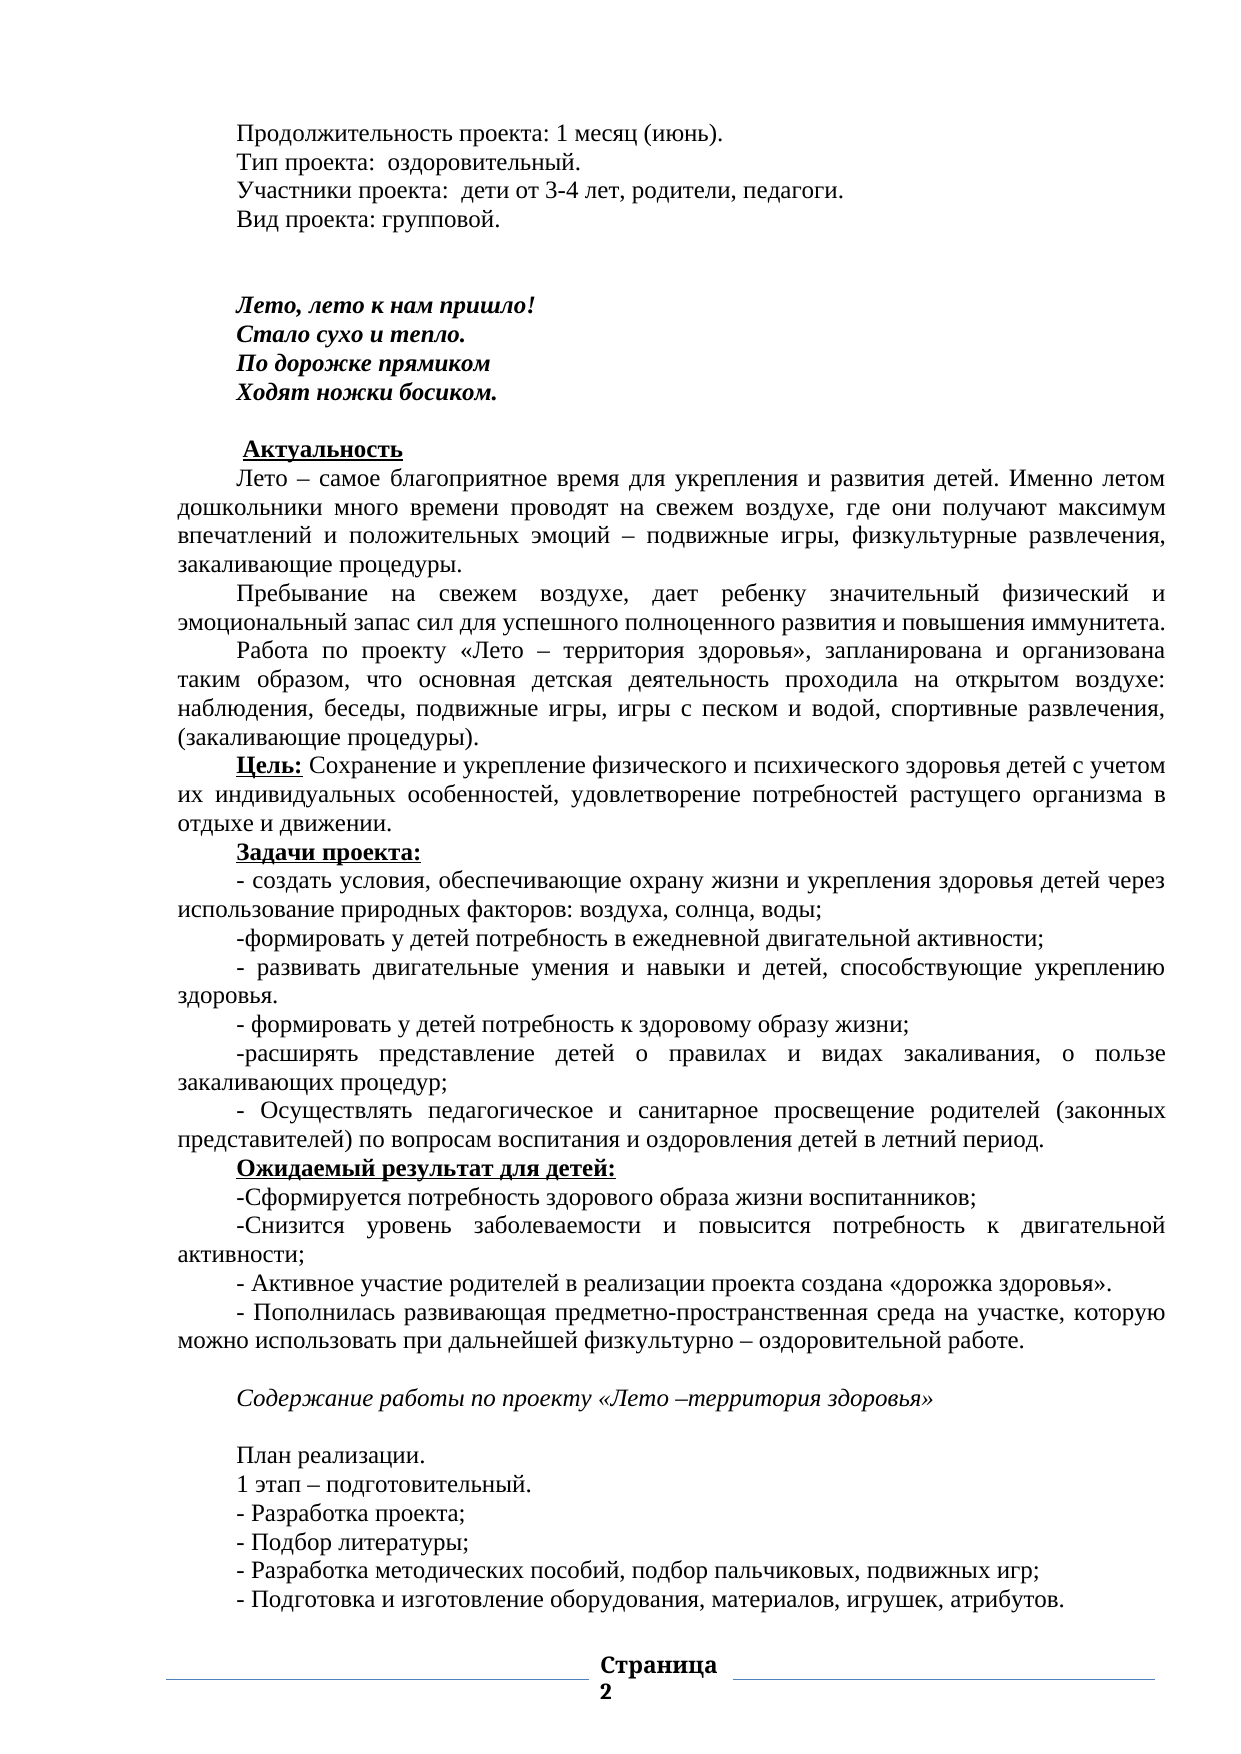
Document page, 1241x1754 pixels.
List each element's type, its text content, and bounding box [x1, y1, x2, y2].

text -расширять представление детей о правилах и видах закаливания, о пользе закаливающих процедур; [177, 1038, 1167, 1096]
text - Активное участие родителей в реализации проекта создана «дорожка здоровья». [177, 1268, 1167, 1297]
text -Сформируется потребность здорового образа жизни воспитанников; [177, 1182, 1167, 1211]
text - Подбор литературы; [177, 1527, 1167, 1556]
text Содержание работы по проекту «Лето –территория здоровья» [177, 1383, 1167, 1412]
text Участники проекта: дети от 3-4 лет, родители, педагоги. [177, 176, 1167, 204]
text -формировать у детей потребность в ежедневной двигательной активности; [177, 923, 1167, 952]
text - создать условия, обеспечивающие охрану жизни и укрепления здоровья детей через использование природных факторов: воздуха, солнца, воды; [177, 866, 1167, 923]
text Ходят ножки босиком. [177, 377, 1167, 406]
text - развивать двигательные умения и навыки и детей, способствующие укреплению здоровья. [177, 952, 1167, 1009]
text План реализации. [177, 1441, 1167, 1469]
text Стало сухо и тепло. [177, 319, 1167, 348]
text Задачи проекта: [177, 837, 1167, 866]
text Работа по проекту «Лето – территория здоровья», запланирована и организована таким образом, что основная детская деятельность проходила на открытом воздухе: наблюдения, беседы, подвижные игры, игры с песком и водой, спортивные развлечения, (закаливающие процедуры). [177, 636, 1167, 751]
text Продолжительность проекта: 1 месяц (июнь). [177, 118, 1137, 147]
text - Разработка методических пособий, подбор пальчиковых, подвижных игр; [177, 1556, 1167, 1584]
text Тип проекта: оздоровительный. [177, 147, 1167, 176]
text - Осуществлять педагогическое и санитарное просвещение родителей (законных представителей) по вопросам воспитания и оздоровления детей в летний период. [177, 1096, 1167, 1153]
text Актуальность [177, 434, 1167, 463]
text По дорожке прямиком [177, 348, 1167, 377]
text Ожидаемый результат для детей: [177, 1153, 1167, 1182]
text - формировать у детей потребность к здоровому образу жизни; [177, 1009, 1167, 1038]
text Лето, лето к нам пришло! [177, 291, 1167, 319]
text Пребывание на свежем воздухе, дает ребенку значительный физический и эмоциональный запас сил для успешного полноценного развития и повышения иммунитета. [177, 578, 1167, 636]
text - Разработка проекта; [177, 1498, 1167, 1527]
text Цель: Сохранение и укрепление физического и психического здоровья детей с учетом их индивидуальных особенностей, удовлетворение потребностей растущего организма в отдыхе и движении. [177, 751, 1167, 837]
text - Подготовка и изготовление оборудования, материалов, игрушек, атрибутов. [177, 1584, 1167, 1613]
text Лето – самое благоприятное время для укрепления и развития детей. Именно летом дошкольники много времени проводят на свежем воздухе, где они получают максимум впечатлений и положительных эмоций – подвижные игры, физкультурные развлечения, закаливающие процедуры. [177, 463, 1167, 578]
text 1 этап – подготовительный. [177, 1469, 1167, 1498]
text - Пополнилась развивающая предметно-пространственная среда на участке, которую можно использовать при дальнейшей физкультурно – оздоровительной работе. [177, 1297, 1167, 1354]
text -Снизится уровень заболеваемости и повысится потребность к двигательной активности; [177, 1211, 1167, 1268]
text Вид проекта: групповой. [177, 204, 1167, 233]
